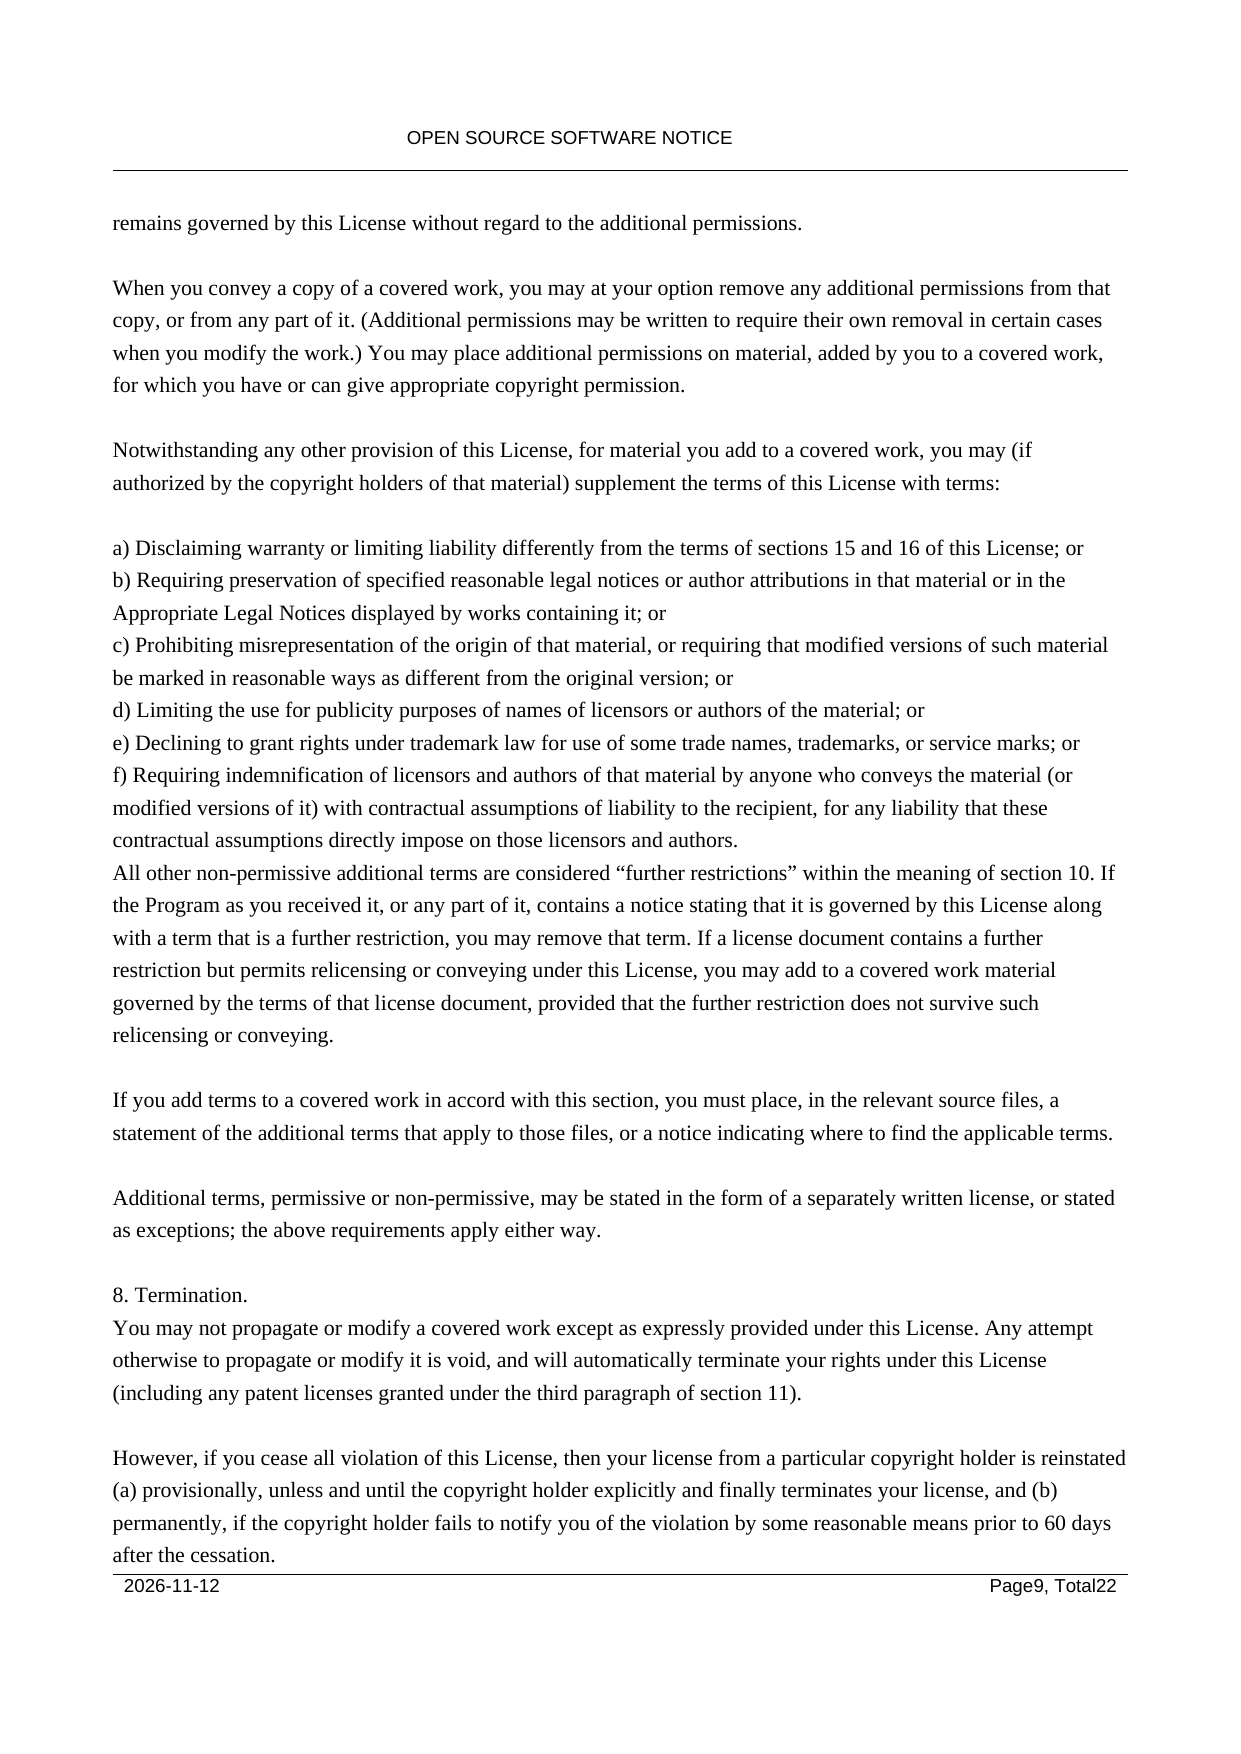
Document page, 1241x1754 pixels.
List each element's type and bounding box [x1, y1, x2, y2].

text [112, 206, 1128, 1571]
